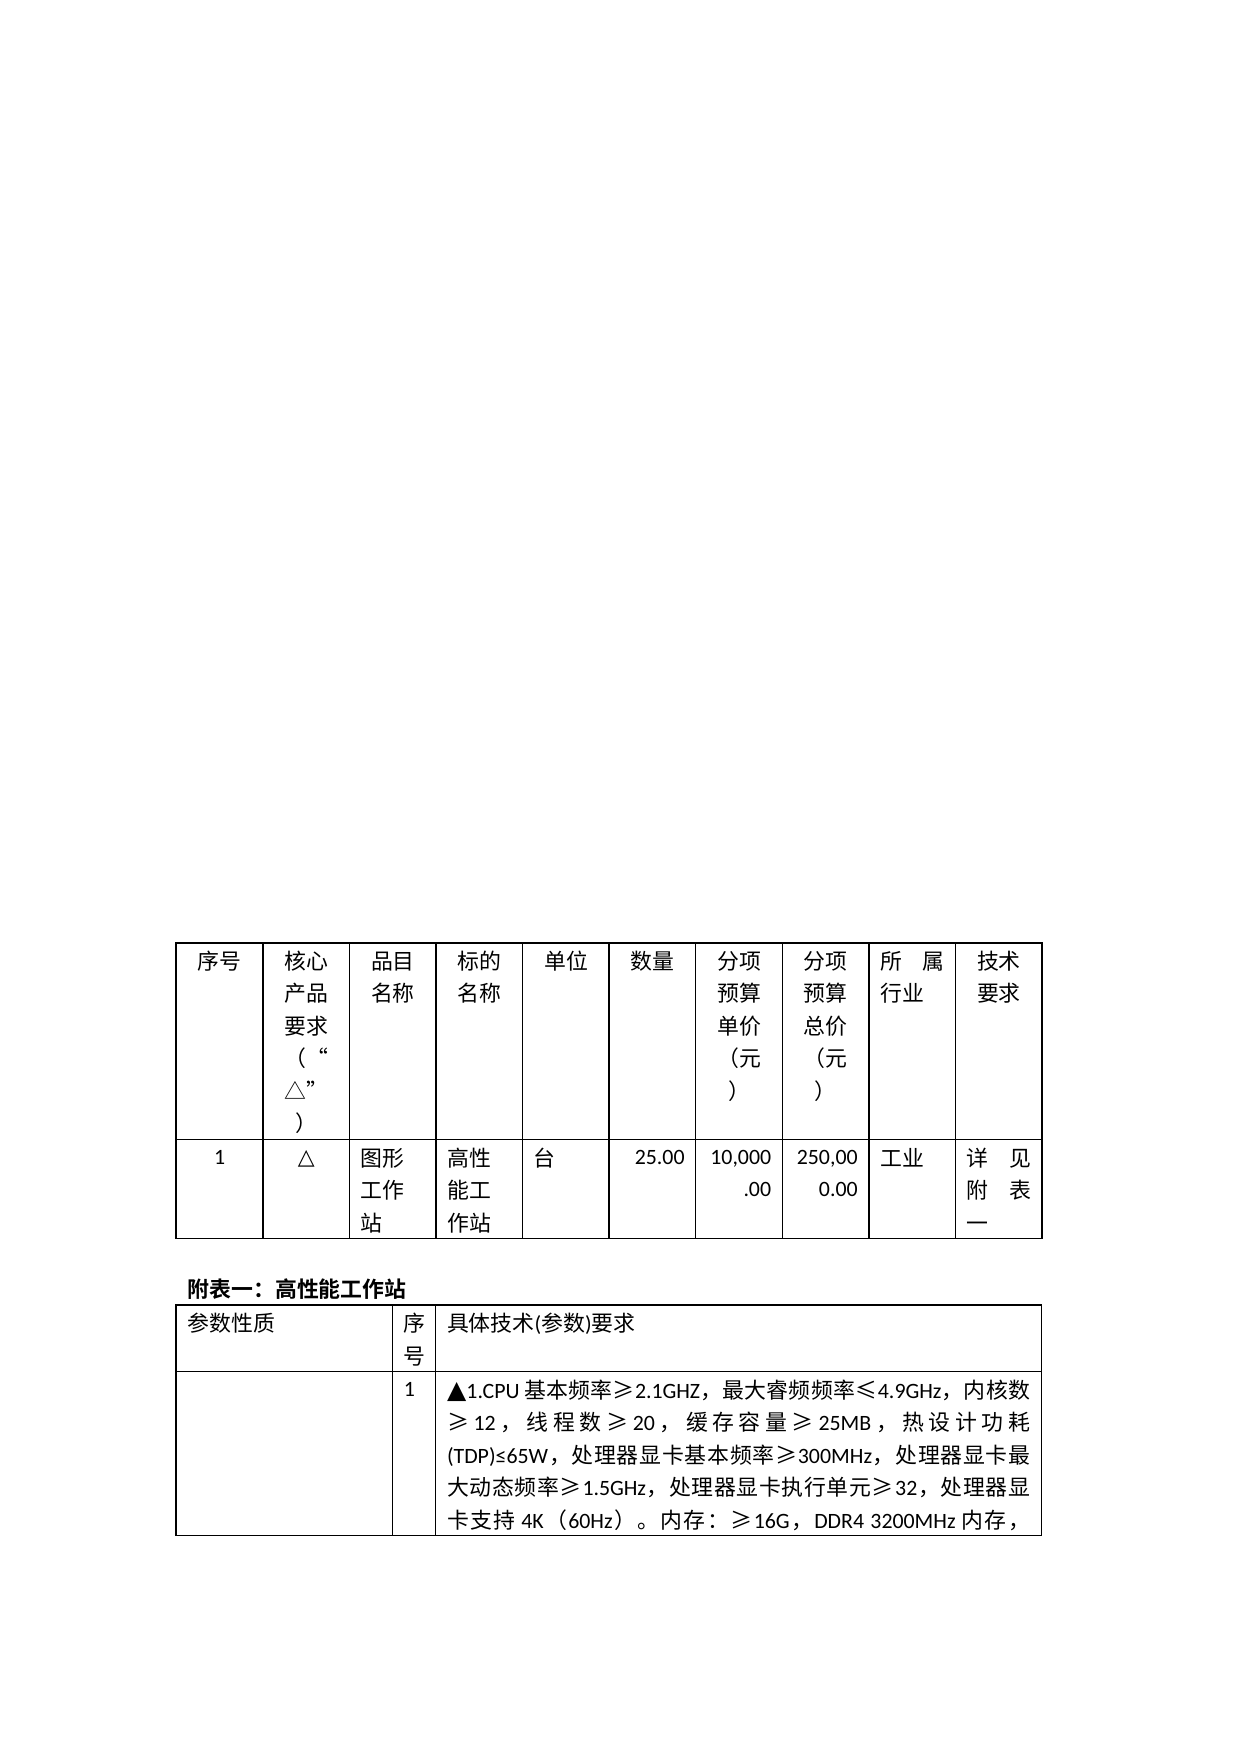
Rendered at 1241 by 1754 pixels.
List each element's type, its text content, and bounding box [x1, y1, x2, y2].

table_header 品目名称 [350, 944, 435, 1138]
table_cell 工业 [870, 1140, 955, 1238]
table_header 标的名称 [437, 944, 522, 1138]
table_cell [177, 1372, 392, 1535]
text 附表一：高性能工作站 [187, 1272, 1053, 1304]
table_cell 图形工作站 [350, 1140, 435, 1238]
table_header 所属行业 [870, 944, 955, 1138]
table_header 参数性质 [177, 1306, 392, 1371]
table_cell 高性能工作站 [437, 1140, 522, 1238]
table_header 具体技术(参数)要求 [436, 1306, 1041, 1371]
table_cell 详见附表一 [956, 1140, 1041, 1238]
table_header 序号 [177, 944, 262, 1138]
table_header 序号 [393, 1306, 435, 1371]
table_header 分项预算单价（元） [696, 944, 782, 1138]
table_header 数量 [610, 944, 695, 1138]
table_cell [436, 1372, 1041, 1535]
table_header 核心产品要求（“△”） [264, 944, 349, 1138]
table_header 单位 [523, 944, 608, 1138]
table_cell 10,000.00 [696, 1140, 782, 1238]
table_cell 1 [177, 1140, 262, 1238]
table_cell 25.00 [610, 1140, 695, 1238]
table_cell 台 [523, 1140, 608, 1238]
table_header 分项预算总价（元） [783, 944, 868, 1138]
table_cell 1 [393, 1372, 435, 1535]
table_cell △ [264, 1140, 349, 1238]
table_cell 250,000.00 [783, 1140, 868, 1238]
table_header 技术要求 [956, 944, 1041, 1138]
